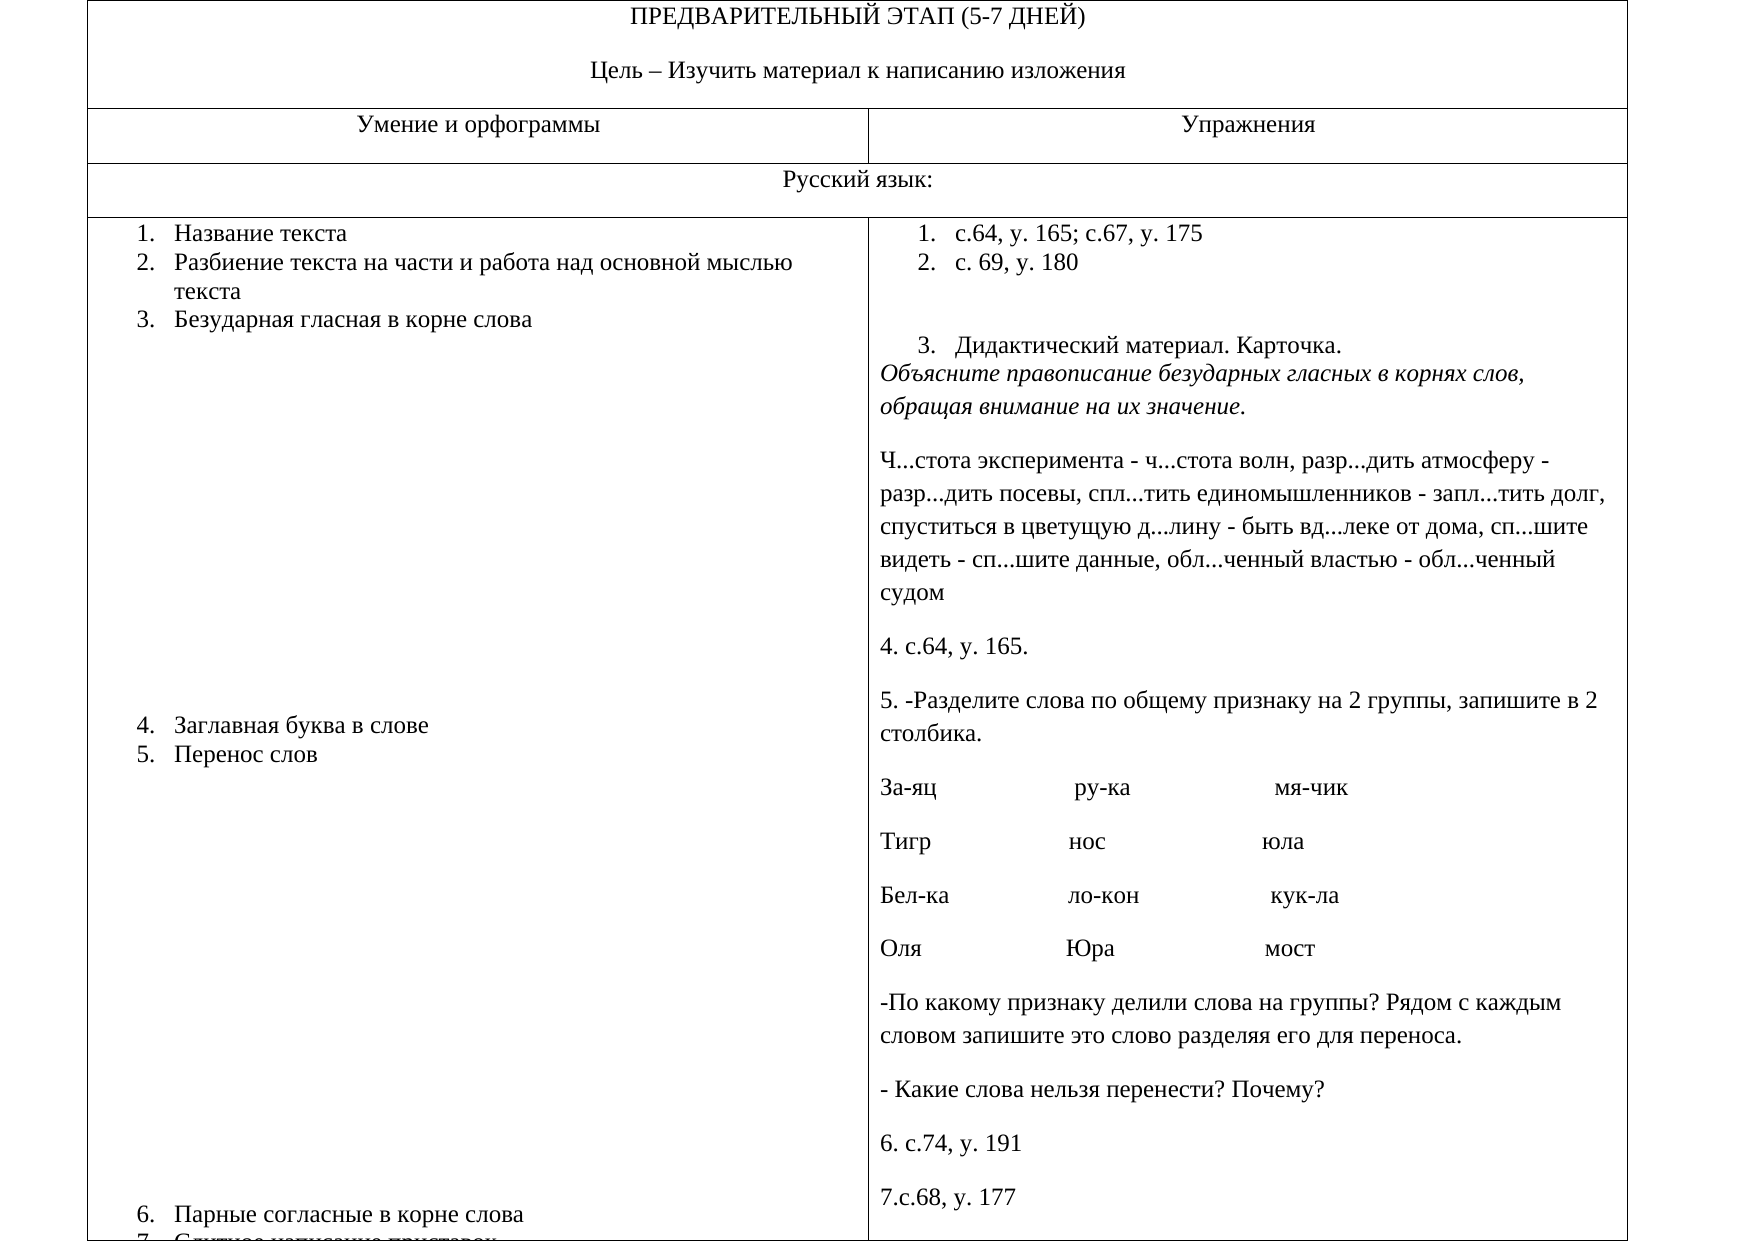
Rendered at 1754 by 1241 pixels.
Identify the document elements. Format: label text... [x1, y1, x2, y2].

table_cell Русский язык: [88, 164, 1627, 217]
table_cell Умение и орфограммы [88, 109, 868, 163]
table_cell Упражнения [869, 109, 1627, 163]
table_cell с.64, у. 165; с.67, у. 175 с. 69, у. 180 Дидактический материал. Карточка. Объясните правописание безударных гласных в корнях слов, обращая внимание на их значение. Ч...стота эксперимента - ч...стота волн, разр...дить атмосферу - разр...дить посевы, спл...тить единомышленников - запл...тить долг, спуститься в цветущую д...лину - быть вд...леке от дома, сп...шите видеть - сп...шите данные, обл...ченный властью - обл...ченный судом 4. с.64, у. 165. 5. -Разделите слова по общему признаку на 2 группы, запишите в 2 столбика. За-яц ру-ка мя-чик Тигр нос юла Бел-ка ло-кон кук-ла Оля Юра мост -По какому признаку делили слова на группы? Рядом с каждым словом запишите это слово разделяя его для переноса. - Какие слова нельзя перенести? Почему? 6. с.74, у. 191 7.с.68, у. 177 8.Песок, народ, берег, подошел, однажды, цирк, почувствовал, озорник, сзади, решил 9. с. 31 у. 77, с. 34 у. 85, с.41 у. 100 [869, 218, 1627, 1240]
table_cell Название текста Разбиение текста на части и работа над основной мыслью текста Безударная гласная в корне слова Заглавная буква в слове Перенос слов Парные согласные в корне слова Слитное написание приставок Словарная работа Работа над пунктуацией и синтаксисом [88, 218, 868, 1240]
table_header ПРЕДВАРИТЕЛЬНЫЙ ЭТАП (5-7 ДНЕЙ) Цель – Изучить материал к написанию изложения [88, 1, 1627, 108]
